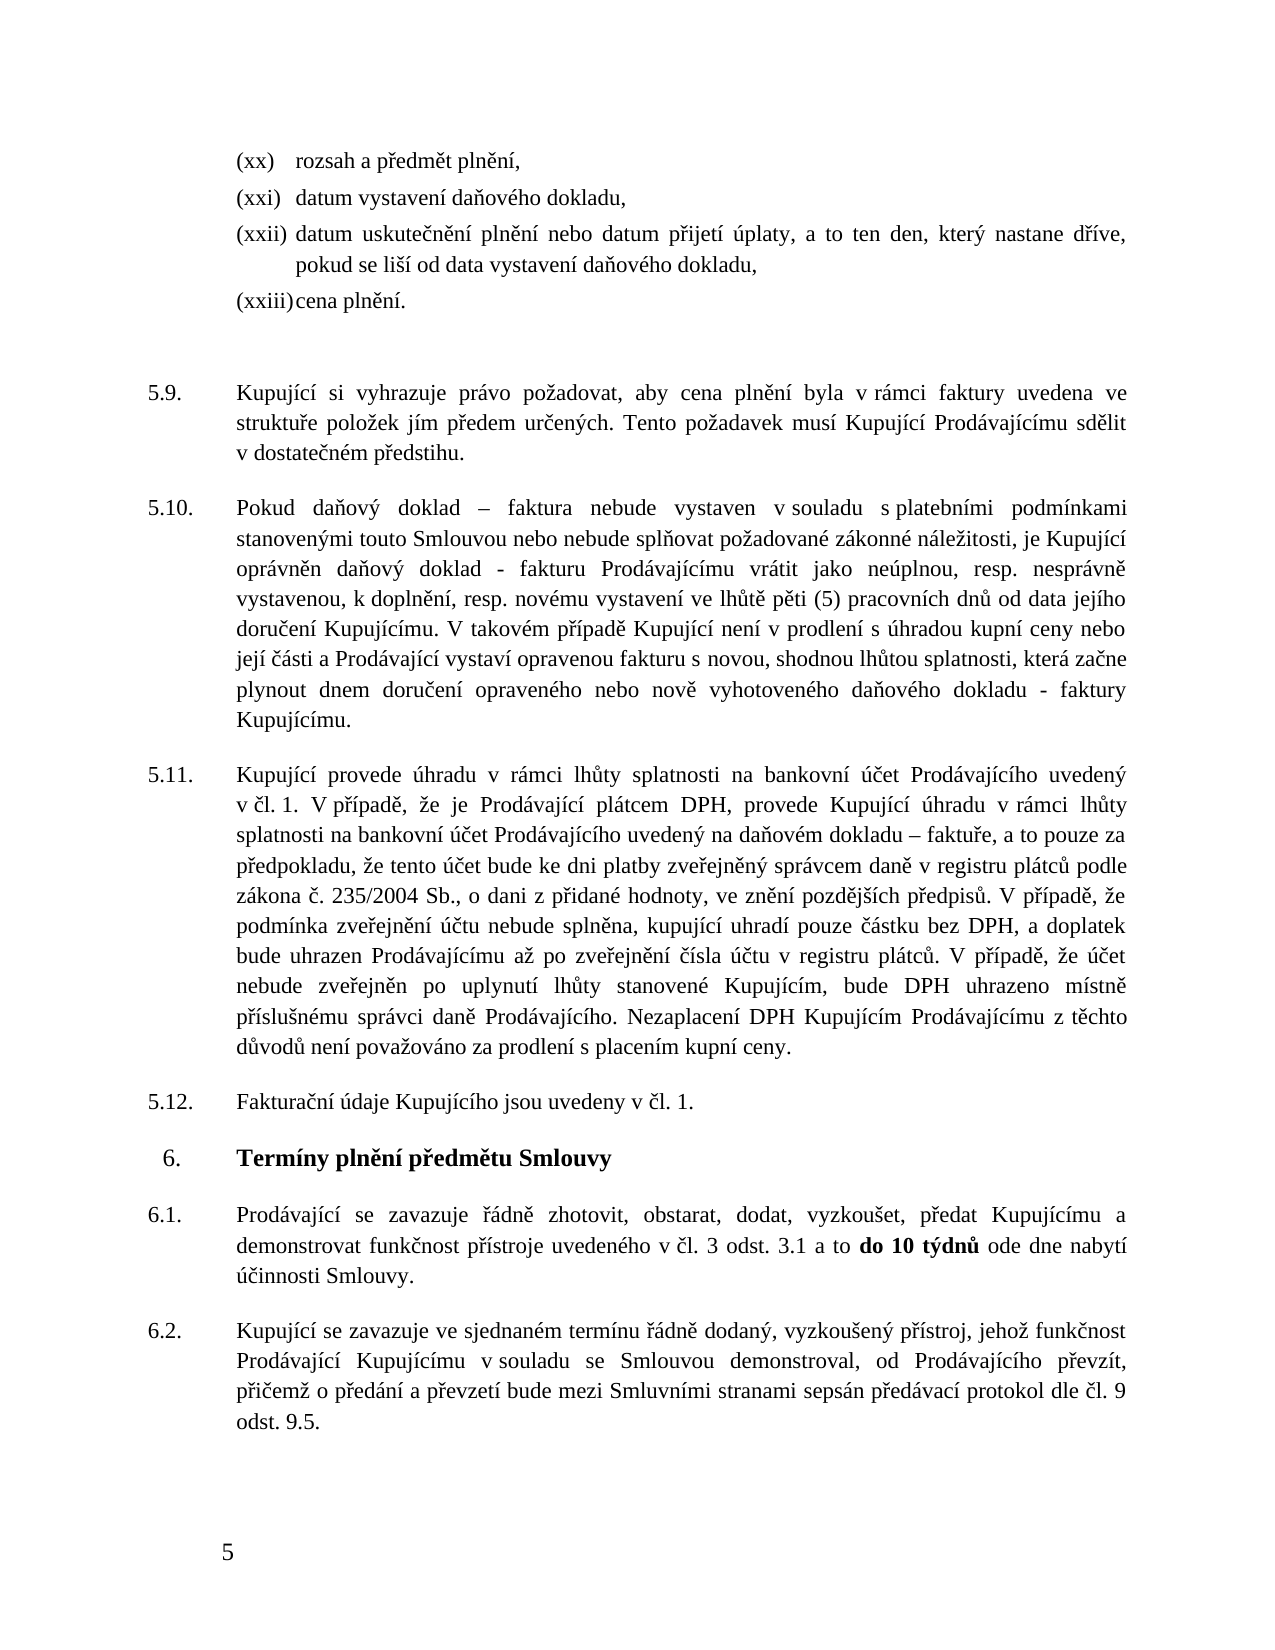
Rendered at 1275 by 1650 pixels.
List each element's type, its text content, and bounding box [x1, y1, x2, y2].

subtitle Kupující provede úhradu v rámci lhůty splatnosti na bankovní účet Prodávajícího uvedený v čl. 1. V případě, že je Prodávající plátcem DPH, provede Kupující úhradu v rámci lhůty splatnosti na bankovní účet Prodávajícího uvedený na daňovém dokladu – faktuře, a to pouze za předpokladu, že tento účet bude ke dni platby zveřejněný správcem daně v registru plátců podle zákona č. 235/2004 Sb., o dani z přidané hodnoty, ve znění pozdějších předpisů. V případě, že podmínka zveřejnění účtu nebude splněna, kupující uhradí pouze částku bez DPH, a doplatek bude uhrazen Prodávajícímu až po zveřejnění čísla účtu v registru plátců. V případě, že účet nebude zveřejněn po uplynutí lhůty stanovené Kupujícím, bude DPH uhrazeno místně příslušnému správci daně Prodávajícího. Nezaplacení DPH Kupujícím Prodávajícímu z těchto důvodů není považováno za prodlení s placením kupní ceny. [148, 761, 1127, 1059]
list datum uskutečnění plnění nebo datum přijetí úplaty, a to ten den, který nastane dříve, pokud se liší od data vystavení daňového dokladu, [236, 221, 1127, 277]
subtitle Prodávající se zavazuje řádně zhotovit, obstarat, dodat, vyzkoušet, předat Kupujícímu a demonstrovat funkčnost přístroje uvedeného v čl. 3 odst. 3.1 a to do 10 týdnů ode dne nabytí účinnosti Smlouvy. [148, 1201, 1127, 1288]
list rozsah a předmět plnění, [236, 148, 1127, 174]
list datum vystavení daňového dokladu, [236, 184, 1127, 210]
subtitle Kupující si vyhrazuje právo požadovat, aby cena plnění byla v rámci faktury uvedena ve struktuře položek jím předem určených. Tento požadavek musí Kupující Prodávajícímu sdělit v dostatečném předstihu. [148, 379, 1127, 466]
list cena plnění. [236, 287, 1127, 313]
subtitle Pokud daňový doklad – faktura nebude vystaven v souladu s platebními podmínkami stanovenými touto Smlouvou nebo nebude splňovat požadované zákonné náležitosti, je Kupující oprávněn daňový doklad - fakturu Prodávajícímu vrátit jako neúplnou, resp. nesprávně vystavenou, k doplnění, resp. novému vystavení ve lhůtě pěti (5) pracovních dnů od data jejího doručení Kupujícímu. V takovém případě Kupující není v prodlení s úhradou kupní ceny nebo její části a Prodávající vystaví opravenou fakturu s novou, shodnou lhůtou splatnosti, která začne plynout dnem doručení opraveného nebo nově vyhotoveného daňového dokladu - faktury Kupujícímu. [148, 494, 1127, 732]
subtitle Fakturační údaje Kupujícího jsou uvedeny v čl. 1. [148, 1088, 1127, 1114]
subtitle Kupující se zavazuje ve sjednaném termínu řádně dodaný, vyzkoušený přístroj, jehož funkčnost Prodávající Kupujícímu v souladu se Smlouvou demonstroval, od Prodávajícího převzít, přičemž o předání a převzetí bude mezi Smluvními stranami sepsán předávací protokol dle čl. 9 odst. 9.5. [148, 1317, 1127, 1434]
subtitle Termíny plnění předmětu Smlouvy [162, 1143, 1127, 1172]
